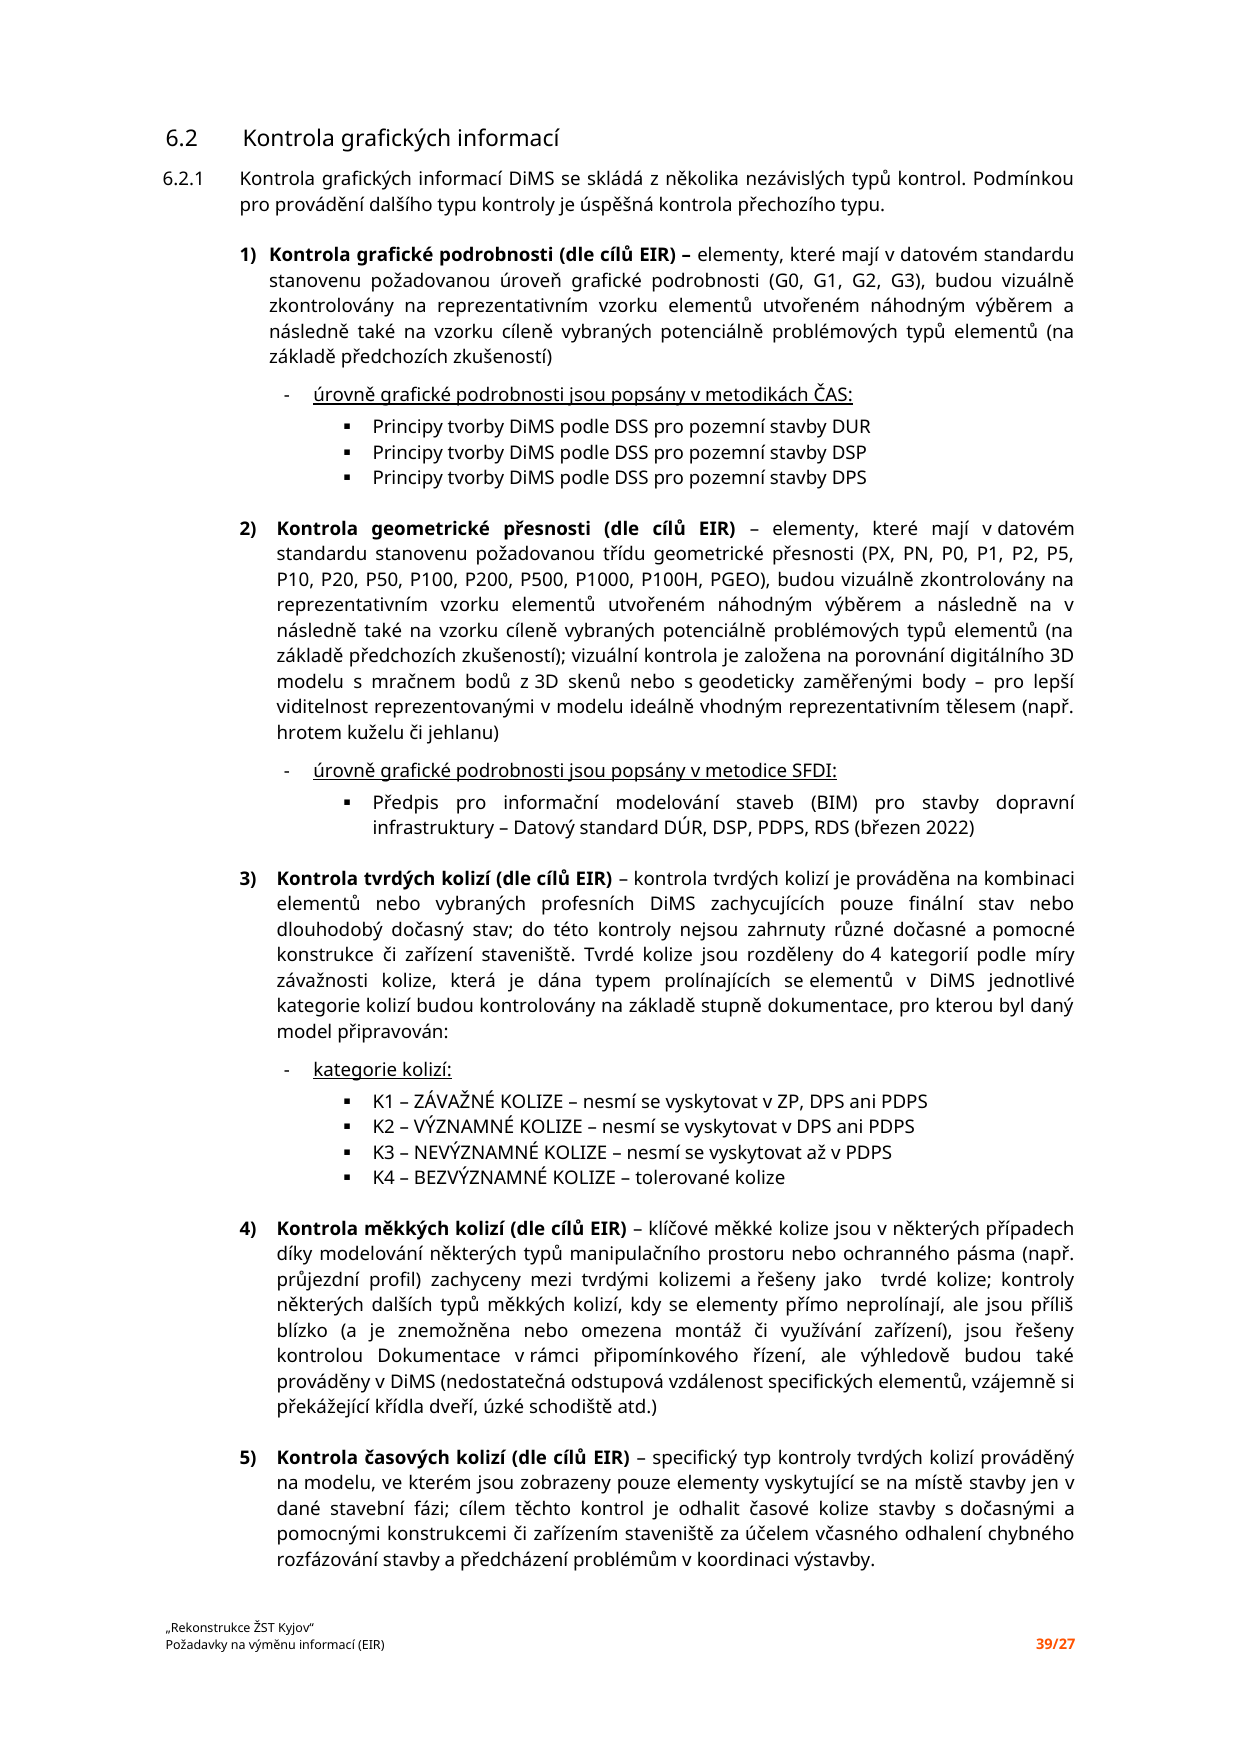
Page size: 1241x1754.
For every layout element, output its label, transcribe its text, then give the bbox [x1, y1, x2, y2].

list Kontrola grafické podrobnosti (dle cílů EIR) – elementy, které mají v datovém standardu stanovenu požadovanou úroveň grafické podrobnosti (G0, G1, G2, G3), budou vizuálně zkontrolovány na reprezentativním vzorku elementů utvořeném náhodným výběrem a následně také na vzorku cíleně vybraných potenciálně problémových typů elementů (na základě předchozích zkušeností) [239, 242, 1075, 369]
list K4 – BEZVÝZNAMNÉ KOLIZE – tolerované kolize [343, 1164, 1075, 1190]
list Kontrola geometrické přesnosti (dle cílů EIR) – elementy, které mají v datovém standardu stanovenu požadovanou třídu geometrické přesnosti (PX, PN, P0, P1, P2, P5, P10, P20, P50, P100, P200, P500, P1000, P100H, PGEO), budou vizuálně zkontrolovány na reprezentativním vzorku elementů utvořeném náhodným výběrem a následně na v následně také na vzorku cíleně vybraných potenciálně problémových typů elementů (na základě předchozích zkušeností); vizuální kontrola je založena na porovnání digitálního 3D modelu s mračnem bodů z 3D skenů nebo s geodeticky zaměřenými body – pro lepší viditelnost reprezentovanými v modelu ideálně vhodným reprezentativním tělesem (např. hrotem kuželu či jehlanu) [239, 515, 1075, 745]
list Předpis pro informační modelování staveb (BIM) pro stavby dopravní infrastruktury – Datový standard DÚR, DSP, PDPS, RDS (březen 2022) [343, 789, 1075, 840]
text Kontrola grafických informací DiMS se skládá z několika nezávislých typů kontrol. Podmínkou pro provádění dalšího typu kontroly je úspěšná kontrola přechozího typu. [162, 166, 1075, 217]
list K1 – ZÁVAŽNÉ KOLIZE – nesmí se vyskytovat v ZP, DPS ani PDPS [343, 1088, 1075, 1113]
list Principy tvorby DiMS podle DSS pro pozemní stavby DUR [343, 413, 1075, 439]
list Kontrola tvrdých kolizí (dle cílů EIR) – kontrola tvrdých kolizí je prováděna na kombinaci elementů nebo vybraných profesních DiMS zachycujících pouze finální stav nebo dlouhodobý dočasný stav; do této kontroly nejsou zahrnuty různé dočasné a pomocné konstrukce či zařízení staveniště. Tvrdé kolize jsou rozděleny do 4 kategorií podle míry závažnosti kolize, která je dána typem prolínajících se elementů v DiMS jednotlivé kategorie kolizí budou kontrolovány na základě stupně dokumentace, pro kterou byl daný model připravován: [239, 865, 1075, 1044]
list Principy tvorby DiMS podle DSS pro pozemní stavby DSP [343, 439, 1075, 464]
list Kontrola měkkých kolizí (dle cílů EIR) – klíčové měkké kolize jsou v některých případech díky modelování některých typů manipulačního prostoru nebo ochranného pásma (např. průjezdní profil) zachyceny mezi tvrdými kolizemi a řešeny jako tvrdé kolize; kontroly některých dalších typů měkkých kolizí, kdy se elementy přímo neprolínají, ale jsou příliš blízko (a je znemožněna nebo omezena montáž či využívání zařízení), jsou řešeny kontrolou Dokumentace v rámci připomínkového řízení, ale výhledově budou také prováděny v DiMS (nedostatečná odstupová vzdálenost specifických elementů, vzájemně si překážející křídla dveří, úzké schodiště atd.) [239, 1215, 1075, 1419]
list kategorie kolizí: [283, 1056, 1075, 1082]
list úrovně grafické podrobnosti jsou popsány v metodikách ČAS: [283, 382, 1075, 407]
text Kontrola grafických informací [165, 122, 1075, 153]
list Kontrola časových kolizí (dle cílů EIR) – specifický typ kontroly tvrdých kolizí prováděný na modelu, ve kterém jsou zobrazeny pouze elementy vyskytující se na místě stavby jen v dané stavební fázi; cílem těchto kontrol je odhalit časové kolize stavby s dočasnými a pomocnými konstrukcemi či zařízením staveniště za účelem včasného odhalení chybného rozfázování stavby a předcházení problémům v koordinaci výstavby. [239, 1444, 1075, 1572]
list Principy tvorby DiMS podle DSS pro pozemní stavby DPS [343, 464, 1075, 490]
list K3 – NEVÝZNAMNÉ KOLIZE – nesmí se vyskytovat až v PDPS [343, 1139, 1075, 1164]
list K2 – VÝZNAMNÉ KOLIZE – nesmí se vyskytovat v DPS ani PDPS [343, 1113, 1075, 1139]
list úrovně grafické podrobnosti jsou popsány v metodice SFDI: [283, 757, 1075, 783]
